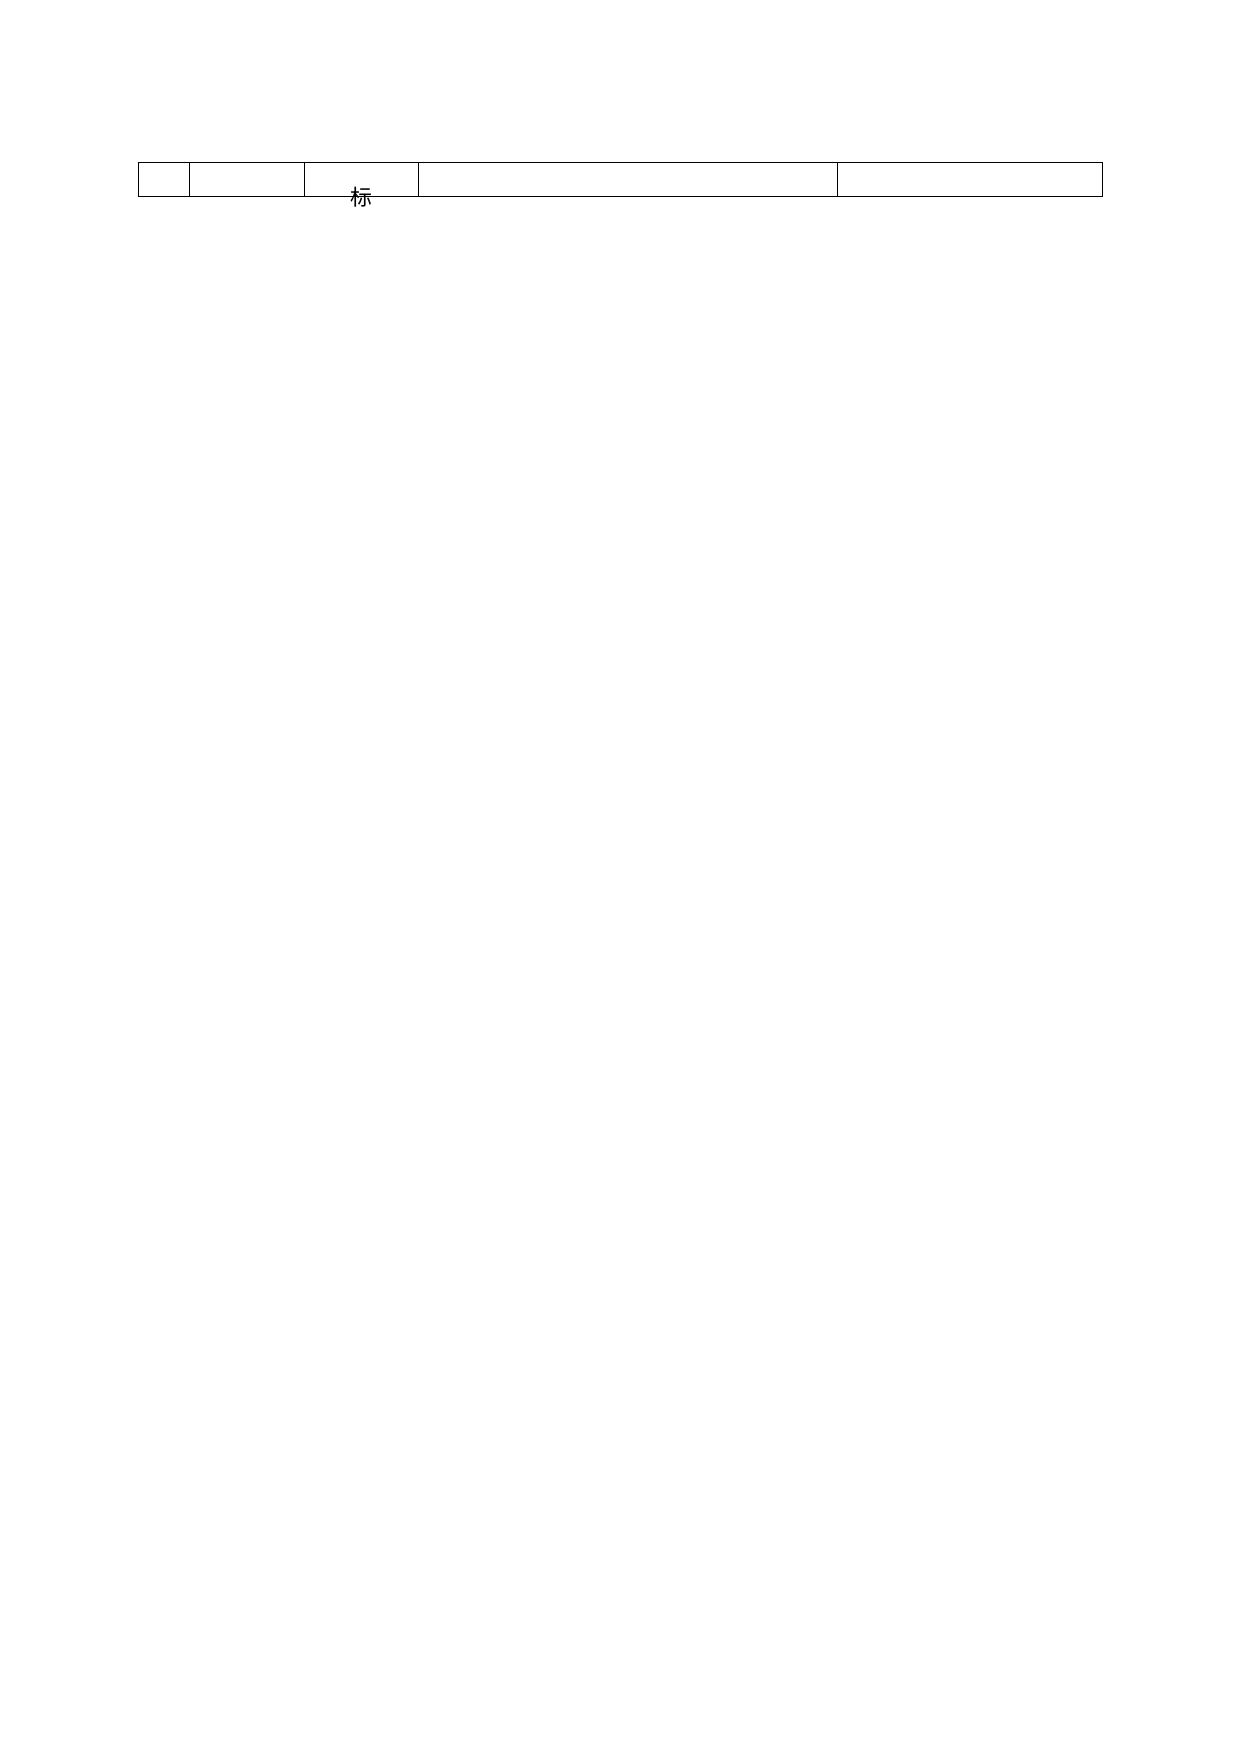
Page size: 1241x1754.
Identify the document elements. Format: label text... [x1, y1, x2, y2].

table_cell ≥95% [838, 163, 1102, 196]
table_cell 其他农户满意度 [419, 163, 837, 196]
